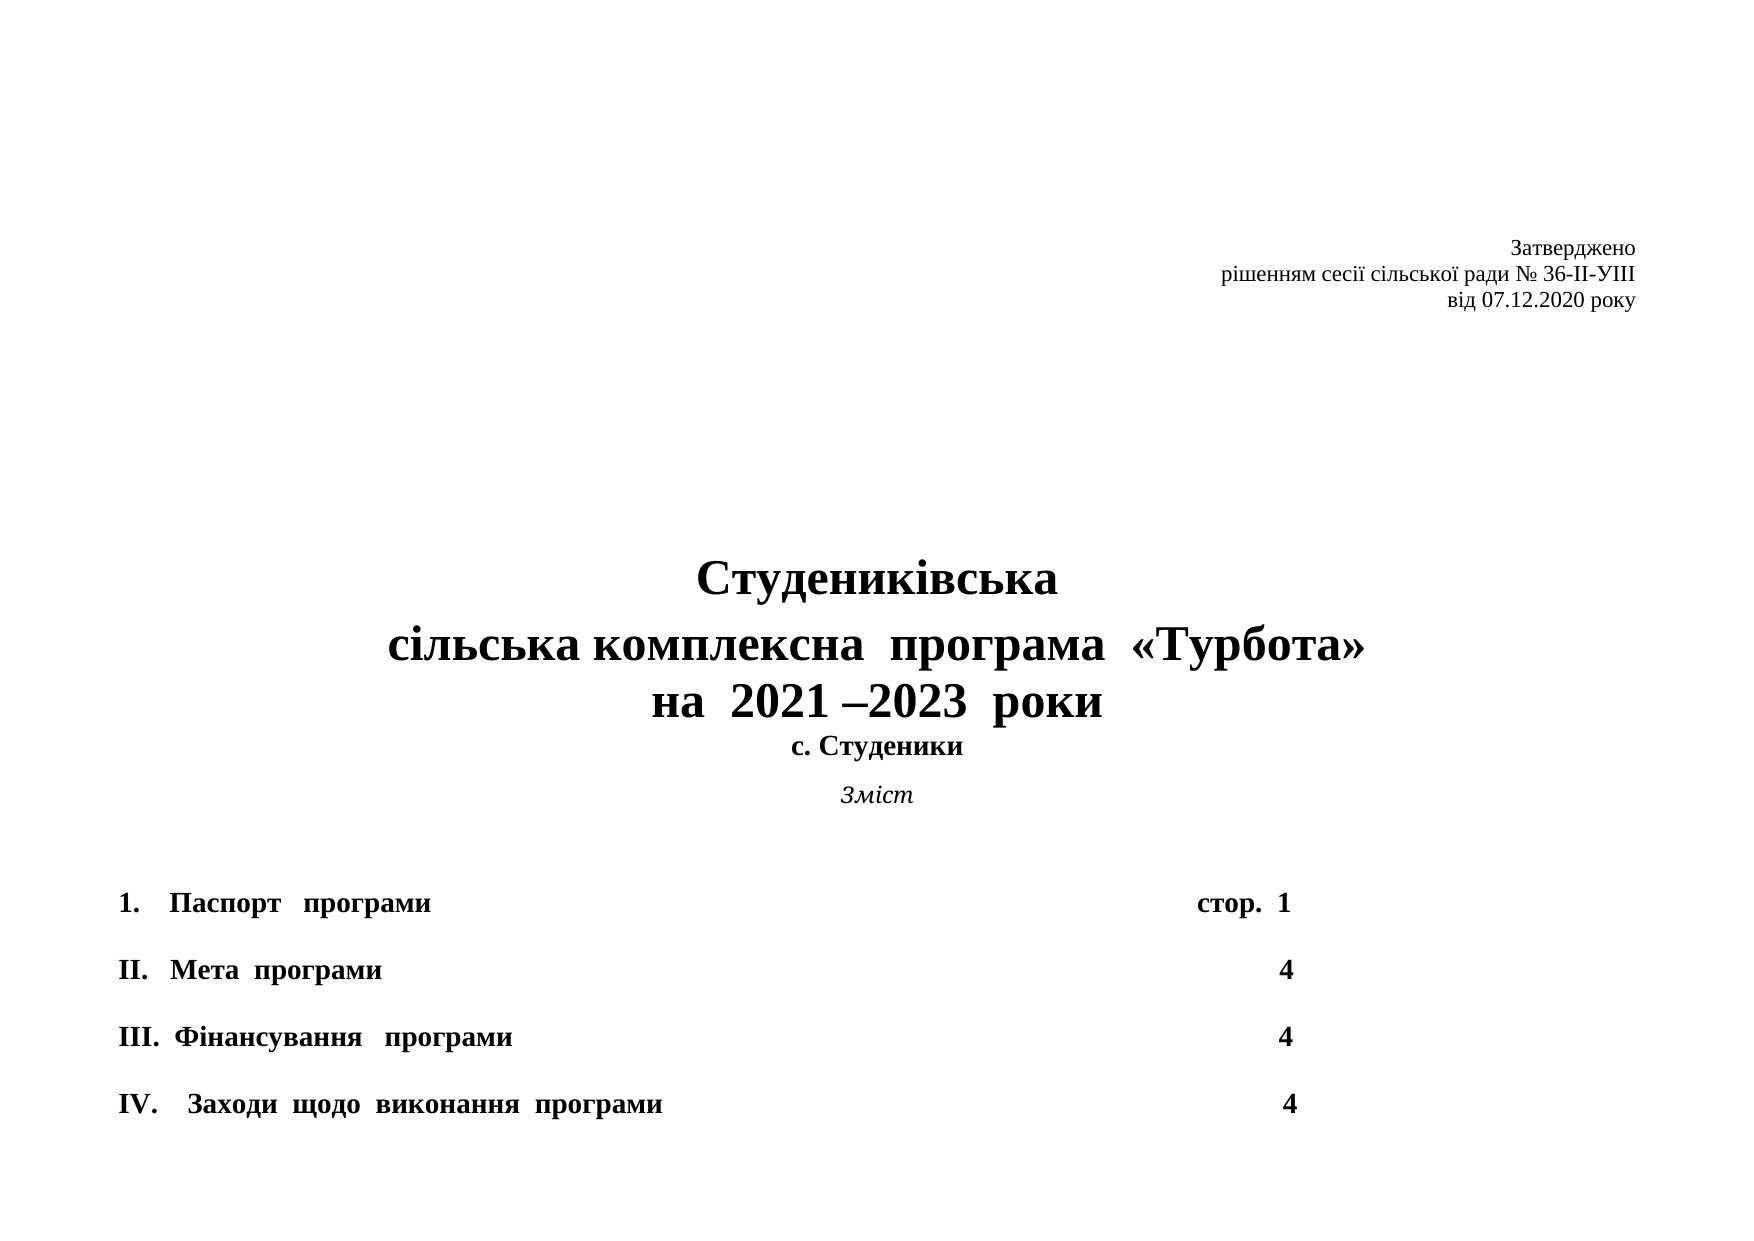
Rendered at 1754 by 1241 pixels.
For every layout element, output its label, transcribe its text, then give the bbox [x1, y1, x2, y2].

text рішенням сесії сільської ради № 36-ІІ-УІІІ [118, 260, 1636, 286]
text Затверджено [118, 234, 1636, 260]
text на 2021 –2023 роки [118, 671, 1636, 728]
subtitle Студениківська [118, 547, 1636, 605]
text 1. Паспорт програми стор. 1 [118, 885, 1636, 918]
text II. Мета програми 4 [118, 952, 1636, 986]
text сільська комплексна програма «Турбота» [118, 613, 1636, 671]
text с. Студеники [118, 728, 1636, 762]
text IV. Заходи щодо виконання програми 4 [118, 1086, 1636, 1120]
subtitle Зміст [118, 783, 1636, 809]
text від 07.12.2020 року [118, 286, 1636, 313]
text III. Фінансування програми 4 [118, 1019, 1636, 1053]
